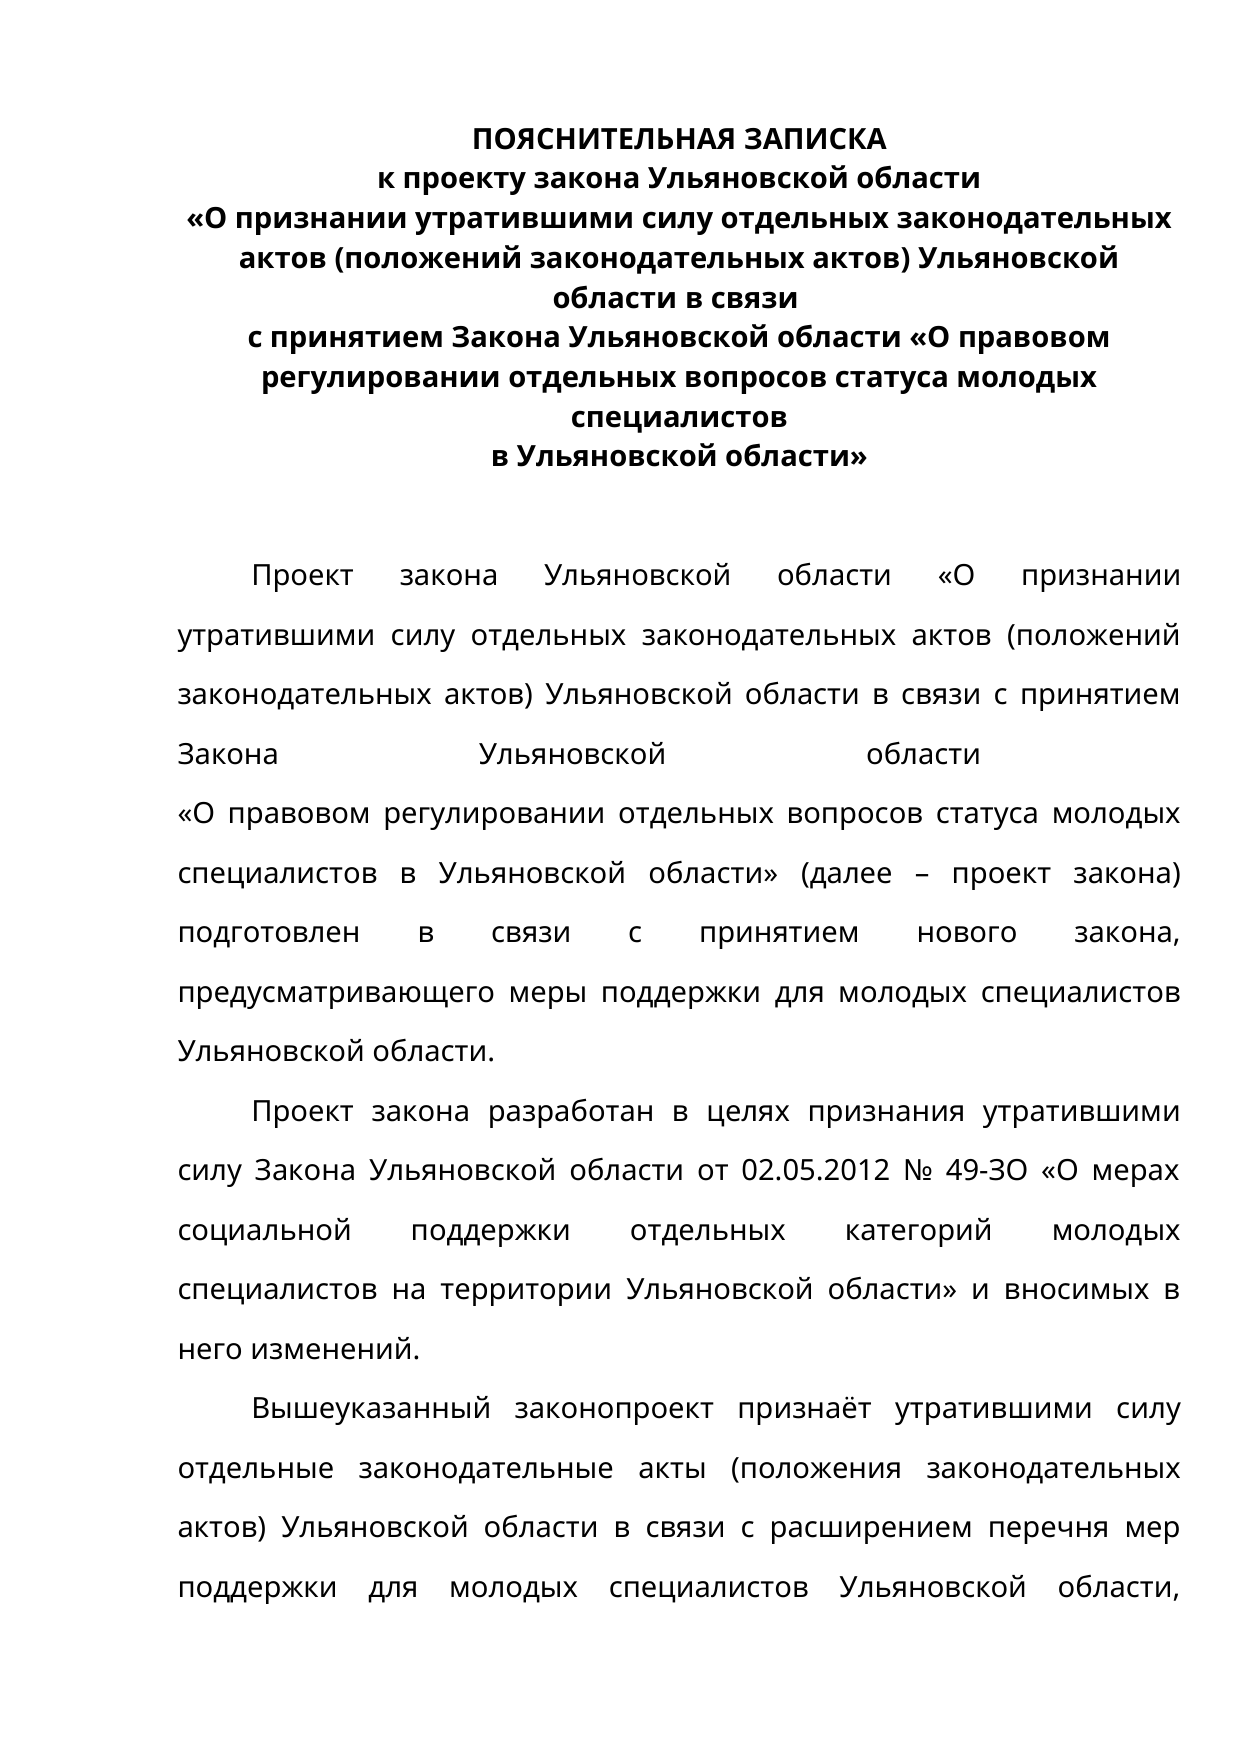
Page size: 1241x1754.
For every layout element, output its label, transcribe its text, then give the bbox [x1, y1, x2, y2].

text к проекту закона Ульяновской области [177, 158, 1181, 197]
text в Ульяновской области» [177, 436, 1181, 475]
text Проект закона Ульяновской области «О признании утратившими силу отдельных законодательных актов (положений законодательных актов) Ульяновской области в связи с принятием Закона Ульяновской области «О правовом регулировании отдельных вопросов статуса молодых специалистов в Ульяновской области» (далее – проект закона) подготовлен в связи с принятием нового закона, предусматривающего меры поддержки для молодых специалистов Ульяновской области. [177, 555, 1181, 1070]
text «О признании утратившими силу отдельных законодательных актов (положений законодательных актов) Ульяновской области в связи с принятием Закона Ульяновской области «О правовом регулировании отдельных вопросов статуса молодых специалистов [177, 197, 1181, 436]
text ПОЯСНИТЕЛЬНАЯ ЗАПИСКА [177, 118, 1181, 158]
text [177, 1387, 1181, 1606]
text Проект закона разработан в целях признания утратившими силу Закона Ульяновской области от 02.05.2012 № 49-ЗО «О мерах социальной поддержки отдельных категорий молодых специалистов на территории Ульяновской области» и вносимых в него изменений. [177, 1090, 1181, 1368]
